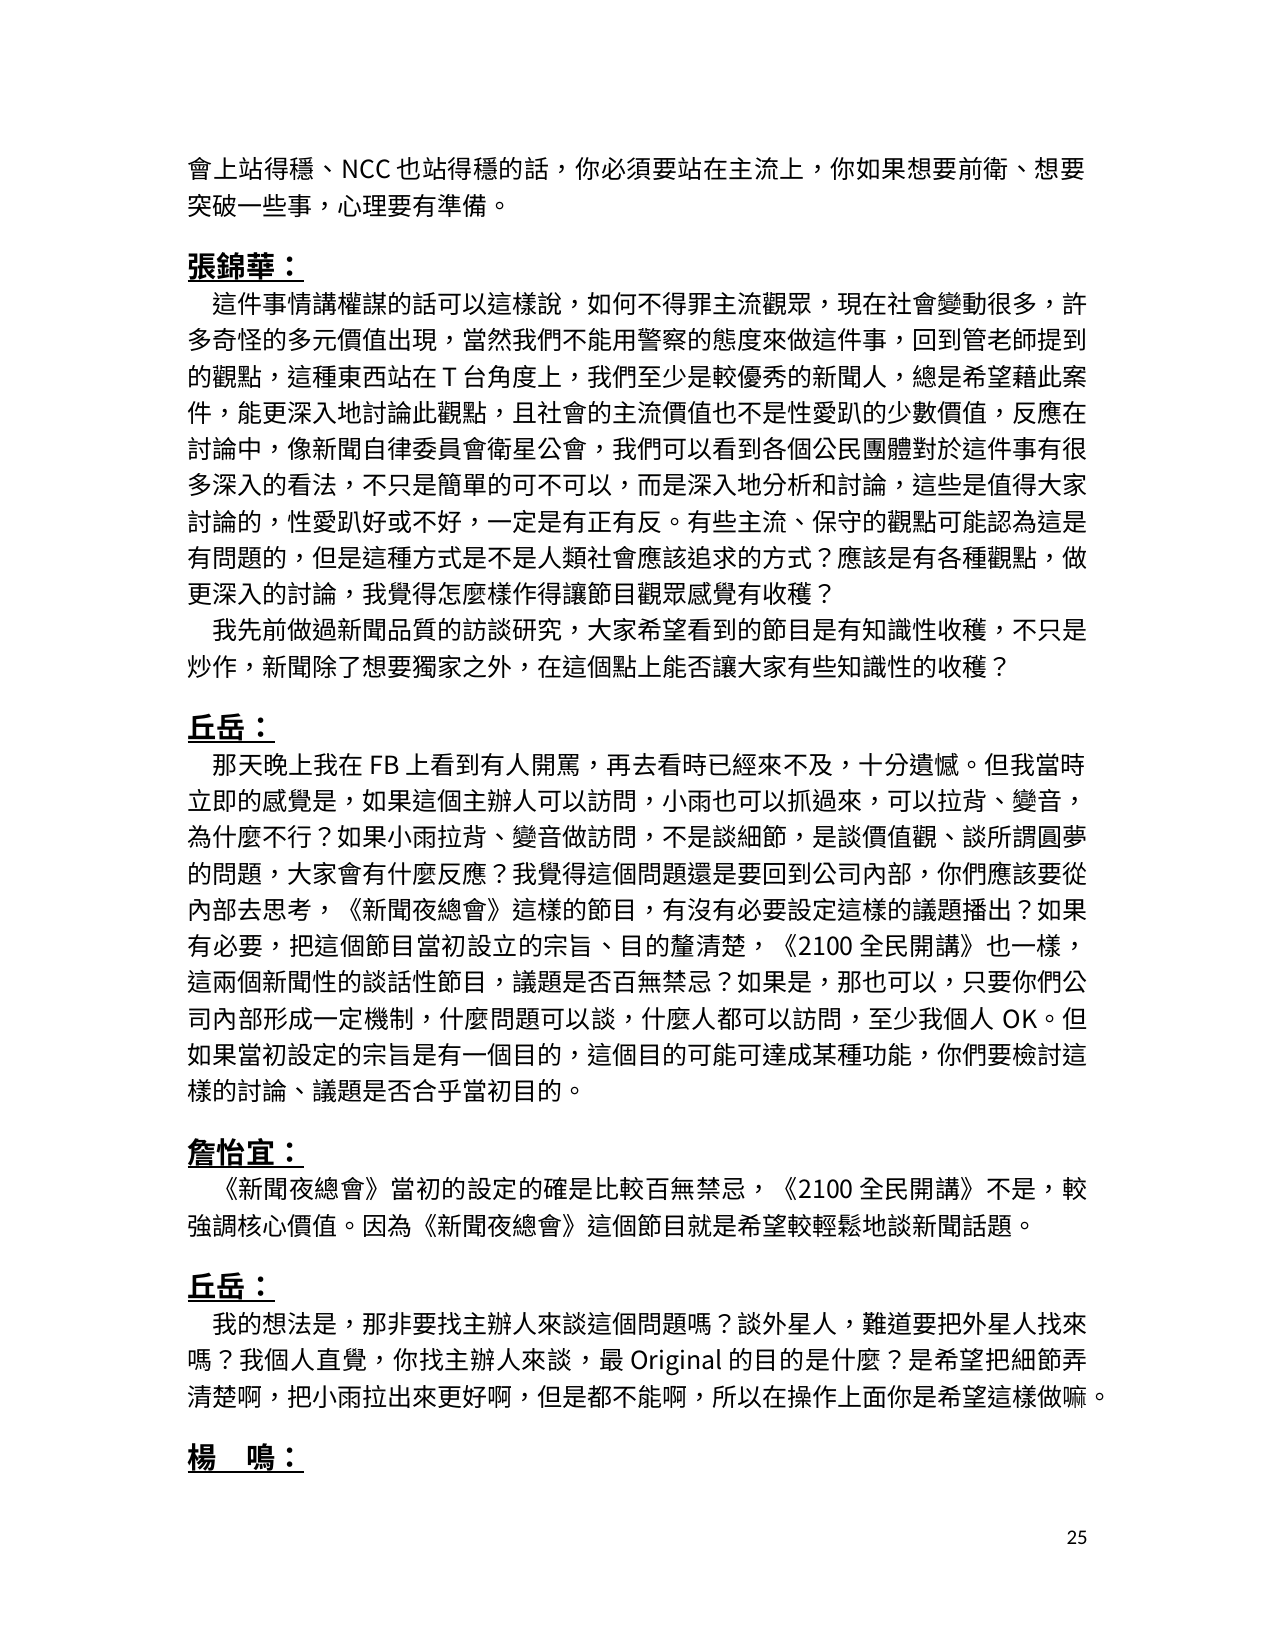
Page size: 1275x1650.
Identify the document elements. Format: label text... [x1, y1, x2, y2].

text 我先前做過新聞品質的訪談研究，大家希望看到的節目是有知識性收穫，不只是炒作，新聞除了想要獨家之外，在這個點上能否讓大家有些知識性的收穫？ [187, 611, 1087, 683]
text 那天晚上我在FB上看到有人開罵，再去看時已經來不及，十分遺憾。但我當時立即的感覺是，如果這個主辦人可以訪問，小雨也可以抓過來，可以拉背、變音，為什麼不行？如果小雨拉背、變音做訪問，不是談細節，是談價值觀、談所謂圓夢的問題，大家會有什麼反應？我覺得這個問題還是要回到公司內部，你們應該要從內部去思考，《新聞夜總會》這樣的節目，有沒有必要設定這樣的議題播出？如果有必要，把這個節目當初設立的宗旨、目的釐清楚，《2100全民開講》也一樣，這兩個新聞性的談話性節目，議題是否百無禁忌？如果是，那也可以，只要你們公司內部形成一定機制，什麼問題可以談，什麼人都可以訪問，至少我個人OK。但如果當初設定的宗旨是有一個目的，這個目的可能可達成某種功能，你們要檢討這樣的討論、議題是否合乎當初目的。 [187, 745, 1087, 1108]
text 楊 鳴： [187, 1442, 1087, 1475]
text 我的想法是，那非要找主辦人來談這個問題嗎？談外星人，難道要把外星人找來嗎？我個人直覺，你找主辦人來談，最Original的目的是什麼？是希望把細節弄清楚啊，把小雨拉出來更好啊，但是都不能啊，所以在操作上面你是希望這樣做嘛。 [187, 1304, 1087, 1413]
text 《新聞夜總會》當初的設定的確是比較百無禁忌，《2100全民開講》不是，較強調核心價值。因為《新聞夜總會》這個節目就是希望較輕鬆地談新聞話題。 [187, 1170, 1087, 1242]
text 詹怡宜： [187, 1137, 1087, 1170]
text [187, 150, 1087, 222]
text 這件事情講權謀的話可以這樣說，如何不得罪主流觀眾，現在社會變動很多，許多奇怪的多元價值出現，當然我們不能用警察的態度來做這件事，回到管老師提到的觀點，這種東西站在T台角度上，我們至少是較優秀的新聞人，總是希望藉此案件，能更深入地討論此觀點，且社會的主流價值也不是性愛趴的少數價值，反應在討論中，像新聞自律委員會衛星公會，我們可以看到各個公民團體對於這件事有很多深入的看法，不只是簡單的可不可以，而是深入地分析和討論，這些是值得大家討論的，性愛趴好或不好，一定是有正有反。有些主流、保守的觀點可能認為這是有問題的，但是這種方式是不是人類社會應該追求的方式？應該是有各種觀點，做更深入的討論，我覺得怎麼樣作得讓節目觀眾感覺有收穫？ [187, 284, 1087, 611]
text 張錦華： [187, 251, 1087, 284]
text 丘岳： [187, 1271, 1087, 1304]
text 丘岳： [187, 712, 1087, 745]
